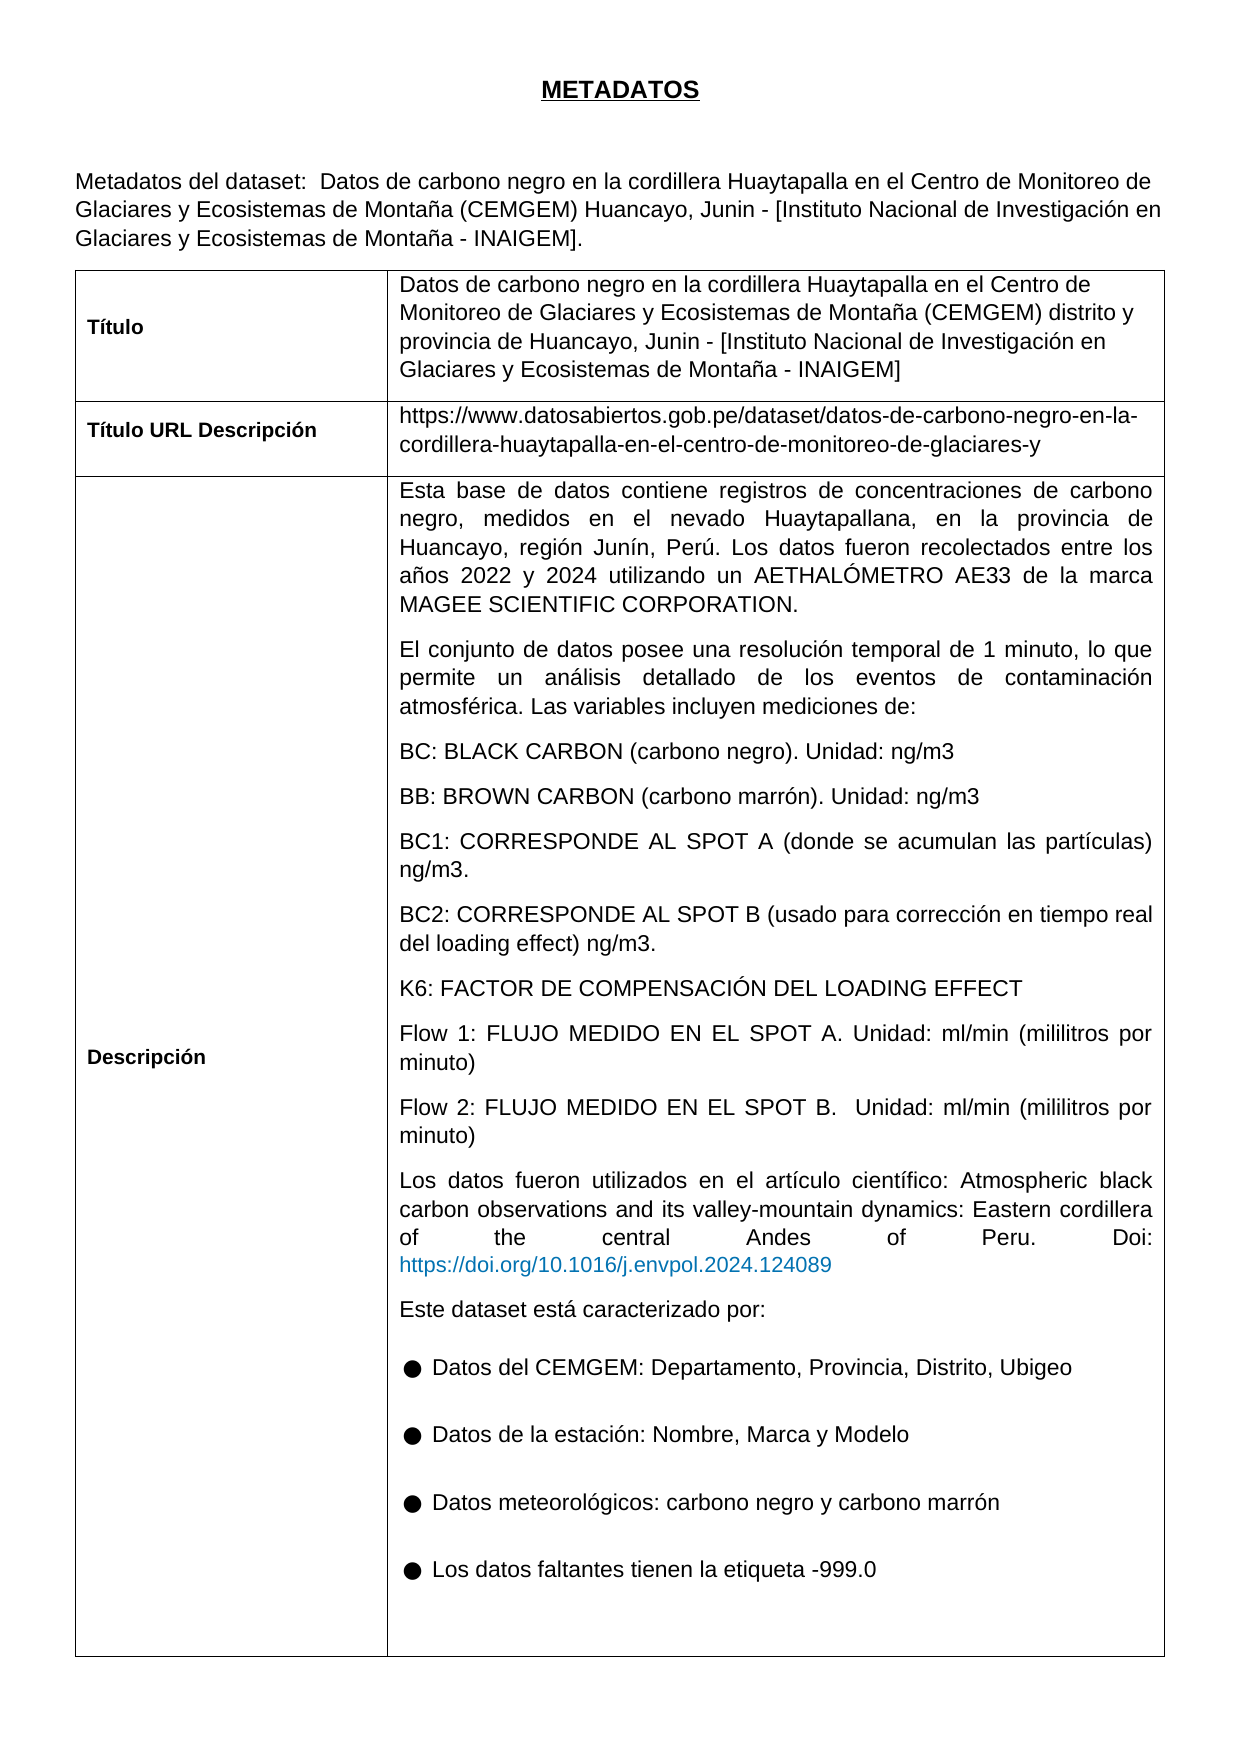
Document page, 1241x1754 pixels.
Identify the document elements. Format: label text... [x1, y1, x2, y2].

table_cell https://www.datosabiertos.gob.pe/dataset/datos-de-carbono-negro-en-la-cordillera-huaytapalla-en-el-centro-de-monitoreo-de-glaciares-y [388, 402, 1164, 476]
text Metadatos del dataset: Datos de carbono negro en la cordillera Huaytapalla en el Centro de Monitoreo de Glaciares y Ecosistemas de Montaña (CEMGEM) Huancayo, Junin - [Instituto Nacional de Investigación en Glaciares y Ecosistemas de Montaña - INAIGEM]. [75, 168, 1165, 251]
table_cell Título URL Descripción [76, 402, 387, 476]
table_cell Descripción [76, 477, 387, 1656]
table_header Título [76, 271, 387, 401]
table_cell Esta base de datos contiene registros de concentraciones de carbono negro, medidos en el nevado Huaytapallana, en la provincia de Huancayo, región Junín, Perú. Los datos fueron recolectados entre los años 2022 y 2024 utilizando un AETHALÓMETRO AE33 de la marca MAGEE SCIENTIFIC CORPORATION. El conjunto de datos posee una resolución temporal de 1 minuto, lo que permite un análisis detallado de los eventos de contaminación atmosférica. Las variables incluyen mediciones de: BC: BLACK CARBON (carbono negro). Unidad: ng/m3 BB: BROWN CARBON (carbono marrón). Unidad: ng/m3 BC1: CORRESPONDE AL SPOT A (donde se acumulan las partículas) ng/m3. BC2: CORRESPONDE AL SPOT B (usado para corrección en tiempo real del loading effect) ng/m3. K6: FACTOR DE COMPENSACIÓN DEL LOADING EFFECT Flow 1: FLUJO MEDIDO EN EL SPOT A. Unidad: ml/min (mililitros por minuto) Flow 2: FLUJO MEDIDO EN EL SPOT B. Unidad: ml/min (mililitros por minuto) Los datos fueron utilizados en el artículo científico: Atmospheric black carbon observations and its valley-mountain dynamics: Eastern cordillera of the central Andes of Peru. Doi: https://doi.org/10.1016/j.envpol.2024.124089 Este dataset está caracterizado por: Datos del CEMGEM: Departamento, Provincia, Distrito, Ubigeo Datos de la estación: Nombre, Marca y Modelo Datos meteorológicos: carbono negro y carbono marrón Los datos faltantes tienen la etiqueta -999.0 [388, 477, 1164, 1656]
table_header Datos de carbono negro en la cordillera Huaytapalla en el Centro de Monitoreo de Glaciares y Ecosistemas de Montaña (CEMGEM) distrito y provincia de Huancayo, Junin - [Instituto Nacional de Investigación en Glaciares y Ecosistemas de Montaña - INAIGEM] [388, 271, 1164, 401]
text METADATOS [75, 75, 1165, 104]
